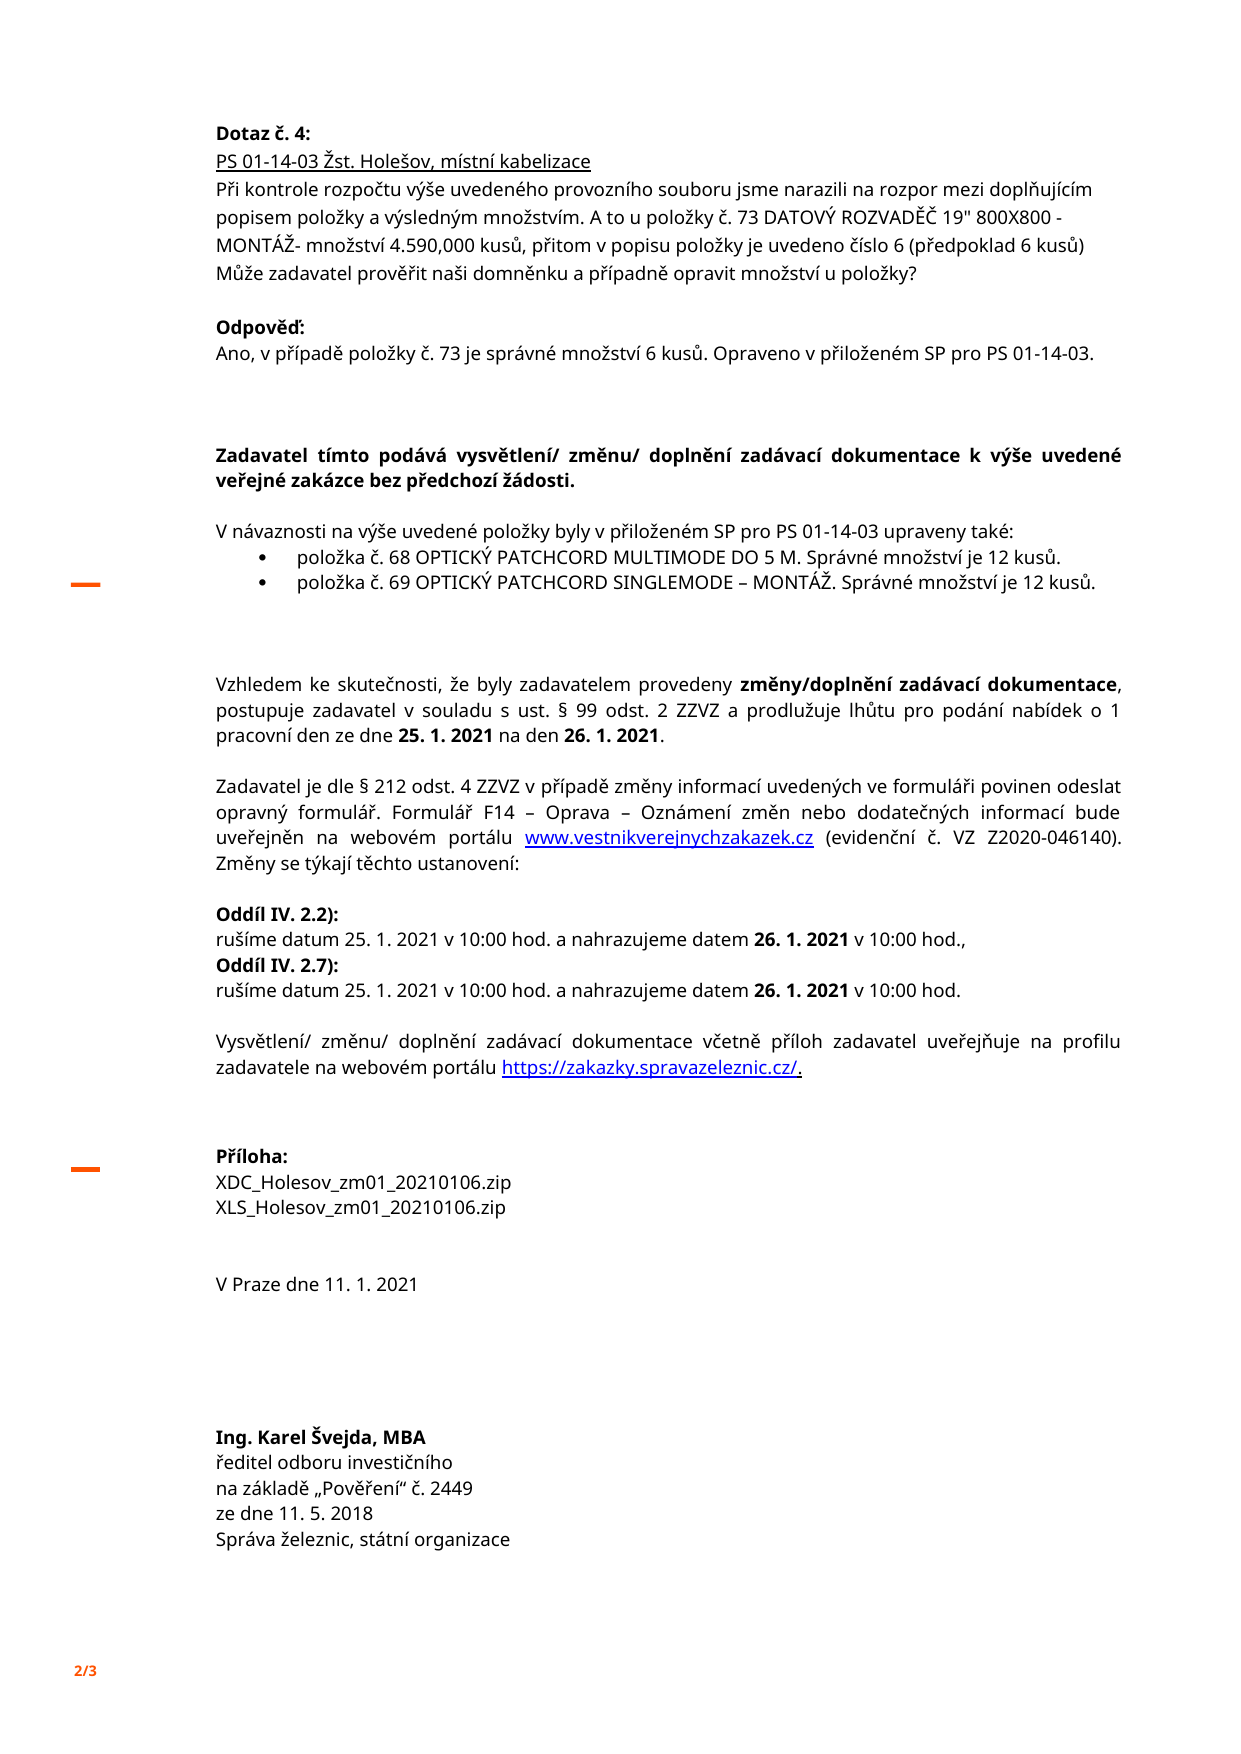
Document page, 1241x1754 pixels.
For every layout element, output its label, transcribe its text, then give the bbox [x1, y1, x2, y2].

text Ano, v případě položky č. 73 je správné množství 6 kusů. Opraveno v přiloženém SP pro PS 01-14-03. [216, 340, 1122, 365]
text Oddíl IV. 2.2): [216, 901, 1122, 927]
text Příloha: [216, 1143, 1122, 1169]
text Oddíl IV. 2.7): [216, 952, 1122, 978]
text ze dne 11. 5. 2018 [216, 1501, 1122, 1526]
text ředitel odboru investičního [216, 1450, 1122, 1475]
text Odpověď: [216, 314, 1122, 340]
text rušíme datum 25. 1. 2021 v 10:00 hod. a nahrazujeme datem 26. 1. 2021 v 10:00 hod. [216, 978, 1122, 1003]
text Zadavatel tímto podává vysvětlení/ změnu/ doplnění zadávací dokumentace k výše uvedené veřejné zakázce bez předchozí žádosti. [216, 442, 1122, 493]
text Zadavatel je dle § 212 odst. 4 ZZVZ v případě změny informací uvedených ve formuláři povinen odeslat opravný formulář. Formulář F14 – Oprava – Oznámení změn nebo dodatečných informací bude uveřejněn na webovém portálu www.vestnikverejnychzakazek.cz (evidenční č. VZ Z2020-046140). Změny se týkají těchto ustanovení: [216, 774, 1122, 876]
text Při kontrole rozpočtu výše uvedeného provozního souboru jsme narazili na rozpor mezi doplňujícím popisem položky a výsledným množstvím. A to u položky č. 73 DATOVÝ ROZVADĚČ 19" 800X800 - MONTÁŽ- množství 4.590,000 kusů, přitom v popisu položky je uvedeno číslo 6 (předpoklad 6 kusů) Může zadavatel prověřit naši domněnku a případně opravit množství u položky? [216, 177, 1122, 286]
text Dotaz č. 4: [216, 121, 1122, 146]
text XLS_Holesov_zm01_20210106.zip [216, 1194, 1122, 1220]
text PS 01-14-03 Žst. Holešov, místní kabelizace [216, 149, 1122, 174]
text Správa železnic, státní organizace [216, 1526, 1122, 1552]
text rušíme datum 25. 1. 2021 v 10:00 hod. a nahrazujeme datem 26. 1. 2021 v 10:00 hod., [216, 927, 1122, 952]
text Vysvětlení/ změnu/ doplnění zadávací dokumentace včetně příloh zadavatel uveřejňuje na profilu zadavatele na webovém portálu https://zakazky.spravazeleznic.cz/. [216, 1029, 1122, 1080]
list položka č. 68 OPTICKÝ PATCHCORD MULTIMODE DO 5 M. Správné množství je 12 kusů. [259, 544, 1122, 569]
text Vzhledem ke skutečnosti, že byly zadavatelem provedeny změny/doplnění zadávací dokumentace, postupuje zadavatel v souladu s ust. § 99 odst. 2 ZZVZ a prodlužuje lhůtu pro podání nabídek o 1 pracovní den ze dne 25. 1. 2021 na den 26. 1. 2021. [216, 672, 1122, 748]
text V Praze dne 11. 1. 2021 [216, 1271, 1122, 1297]
text Ing. Karel Švejda, MBA [216, 1424, 1122, 1450]
list položka č. 69 OPTICKÝ PATCHCORD SINGLEMODE – MONTÁŽ. Správné množství je 12 kusů. [259, 569, 1122, 595]
text na základě „Pověření“ č. 2449 [216, 1475, 1122, 1501]
text V návaznosti na výše uvedené položky byly v přiloženém SP pro PS 01-14-03 upraveny také: [216, 518, 1122, 544]
text XDC_Holesov_zm01_20210106.zip [216, 1169, 1122, 1194]
